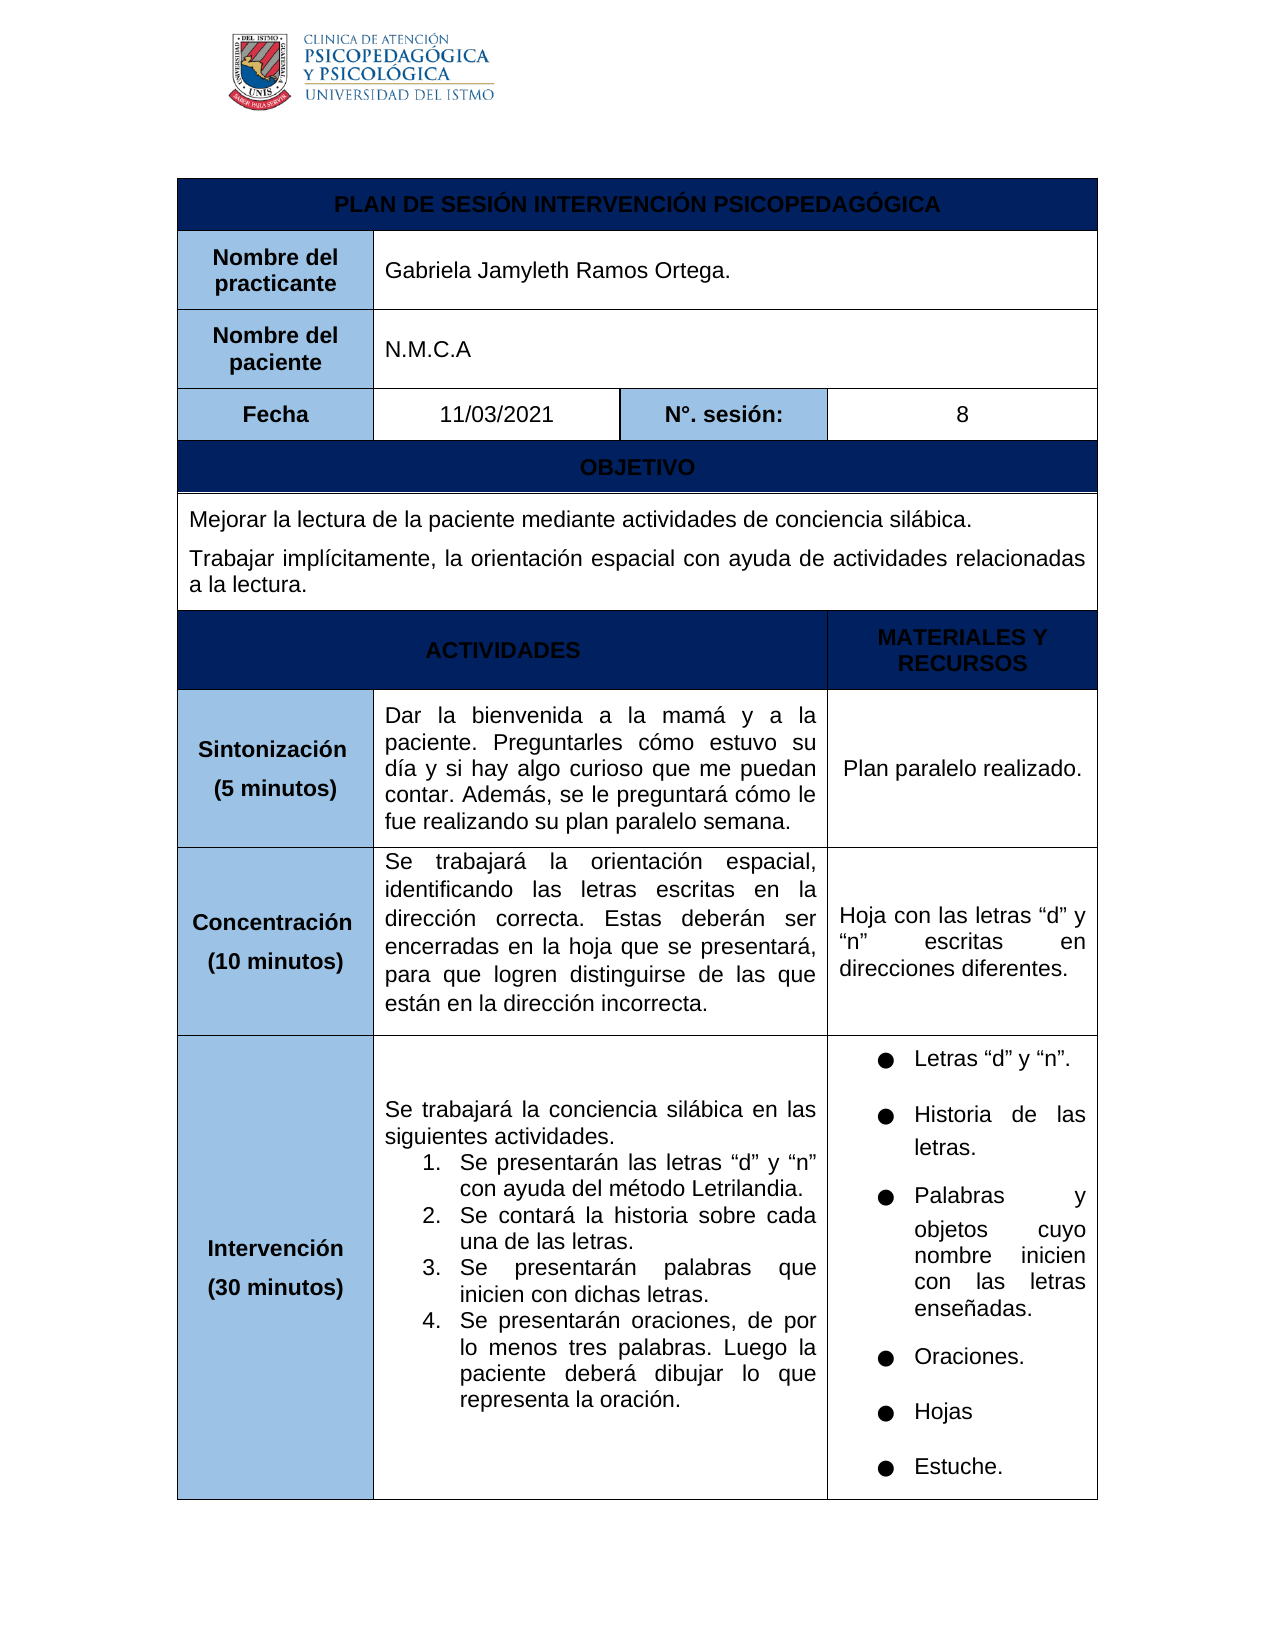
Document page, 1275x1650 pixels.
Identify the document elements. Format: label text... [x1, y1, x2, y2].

table_cell 11/03/2021 [374, 389, 619, 440]
table_cell 8 [828, 389, 1097, 440]
table_cell Se trabajará la orientación espacial, identificando las letras escritas en la dirección correcta. Estas deberán ser encerradas en la hoja que se presentará, para que logren distinguirse de las que están en la dirección incorrecta. [374, 848, 827, 1035]
table_cell Sintonización (5 minutos) [178, 690, 373, 847]
table_header PLAN DE SESIÓN INTERVENCIÓN PSICOPEDAGÓGICA [178, 179, 1097, 230]
table_cell Gabriela Jamyleth Ramos Ortega. [374, 231, 1097, 309]
table_cell Mejorar la lectura de la paciente mediante actividades de conciencia silábica. Trabajar implícitamente, la orientación espacial con ayuda de actividades relacionadas a la lectura. [178, 494, 1097, 610]
table_cell Nombre del practicante [178, 231, 373, 309]
picture [177, 4, 556, 145]
table_cell N.M.C.A [374, 310, 1097, 388]
table_cell Letras “d” y “n”. Historia de las letras. Palabras y objetos cuyo nombre inicien con las letras enseñadas. Oraciones. Hojas Estuche. [828, 1036, 1097, 1499]
table_cell N°. sesión: [621, 389, 827, 440]
table_cell Plan paralelo realizado. [828, 690, 1097, 847]
table_cell Se trabajará la conciencia silábica en las siguientes actividades. Se presentarán las letras “d” y “n” con ayuda del método Letrilandia. Se contará la historia sobre cada una de las letras. Se presentarán palabras que inicien con dichas letras. Se presentarán oraciones, de por lo menos tres palabras. Luego la paciente deberá dibujar lo que representa la oración. [374, 1036, 827, 1499]
table_cell ACTIVIDADES [178, 611, 827, 689]
table_cell Dar la bienvenida a la mamá y a la paciente. Preguntarles cómo estuvo su día y si hay algo curioso que me puedan contar. Además, se le preguntará cómo le fue realizando su plan paralelo semana. [374, 690, 827, 847]
table_cell Fecha [178, 389, 373, 440]
table_cell Intervención (30 minutos) [178, 1036, 373, 1499]
table_cell MATERIALES Y RECURSOS [828, 611, 1097, 689]
table_cell Nombre del paciente [178, 310, 373, 388]
table_cell Hoja con las letras “d” y “n” escritas en direcciones diferentes. [828, 848, 1097, 1035]
table_cell Concentración (10 minutos) [178, 848, 373, 1035]
table_cell OBJETIVO [178, 441, 1097, 492]
